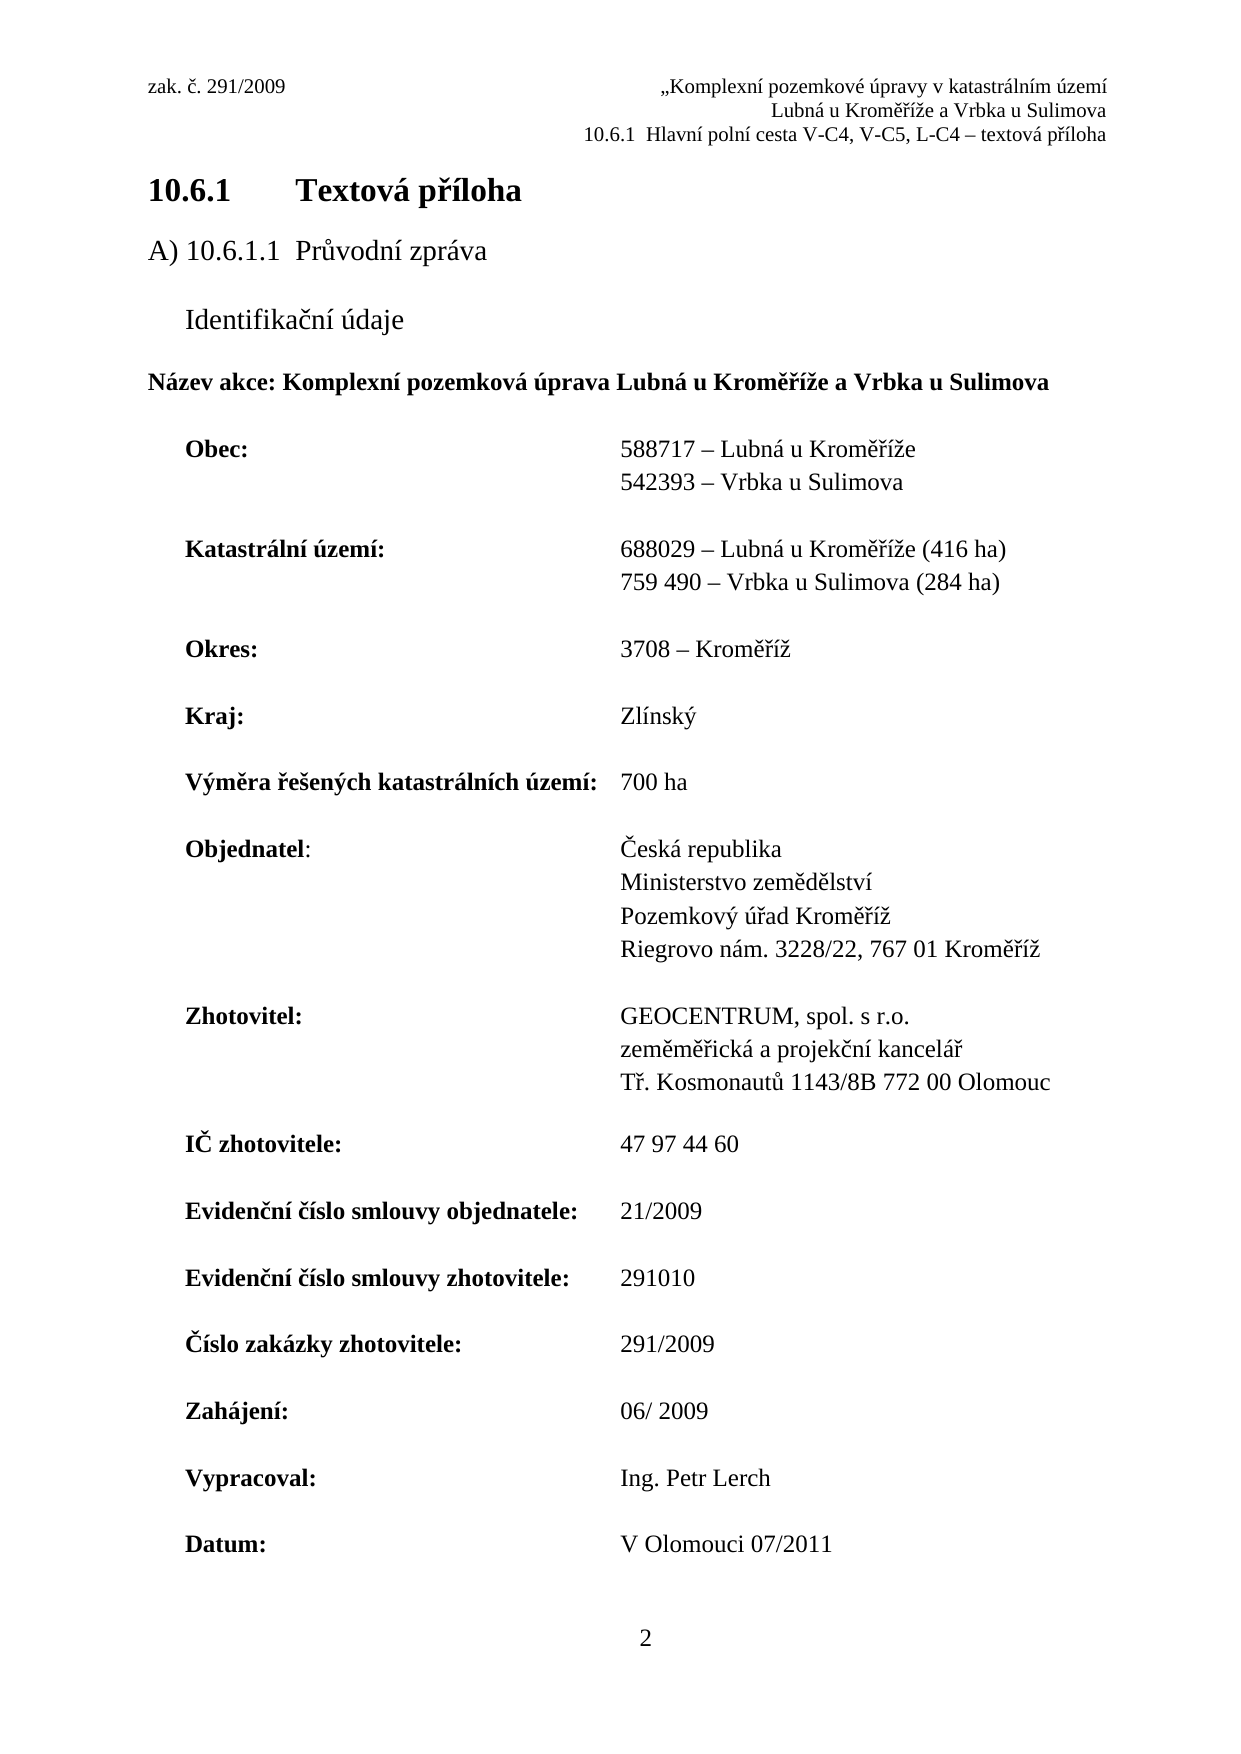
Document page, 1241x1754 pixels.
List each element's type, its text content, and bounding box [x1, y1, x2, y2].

text 542393 – Vrbka u Sulimova [148, 464, 1106, 497]
subtitle A) 10.6.1.1 Průvodní zpráva [148, 233, 1106, 267]
text Okres: 3708 – Kroměříž [148, 631, 1106, 664]
text Název akce: Komplexní pozemková úprava Lubná u Kroměříže a Vrbka u Sulimova [148, 364, 1106, 397]
text Obec: 588717 – Lubná u Kroměříže [148, 431, 1106, 464]
text Identifikační údaje [148, 302, 1106, 335]
text 10.6.1 Textová příloha [148, 170, 1106, 208]
text Pozemkový úřad Kroměříž [148, 897, 1106, 931]
text zeměměřická a projekční kancelář [148, 1031, 1106, 1064]
text Tř. Kosmonautů 1143/8B 772 00 Olomouc [148, 1064, 1106, 1097]
text Kraj: Zlínský [148, 697, 1106, 731]
text Riegrovo nám. 3228/22, 767 01 Kroměříž [148, 931, 1106, 964]
text Ministerstvo zemědělství [148, 864, 1106, 897]
text 759 490 – Vrbka u Sulimova () [148, 564, 1106, 597]
text Vypracoval: Ing. Petr Lerch [148, 1459, 1106, 1493]
text Číslo zakázky zhotovitele: 291/2009 [148, 1326, 1106, 1359]
text Objednatel: Česká republika [148, 831, 1106, 864]
text Katastrální území: 688029 – Lubná u Kroměříže () [148, 531, 1106, 564]
text Evidenční číslo smlouvy zhotovitele: 291010 [148, 1259, 1106, 1293]
text Výměra řešených katastrálních území: [148, 764, 1106, 797]
text Datum: V Olomouci 07/2011 [148, 1526, 1106, 1559]
text Evidenční číslo smlouvy objednatele: 21/2009 [148, 1193, 1106, 1226]
text Zahájení: 06/ 2009 [148, 1393, 1106, 1426]
text IČ zhotovitele: 47 97 44 60 [148, 1126, 1106, 1159]
text Zhotovitel: GEOCENTRUM, spol. s r.o. [148, 997, 1106, 1031]
